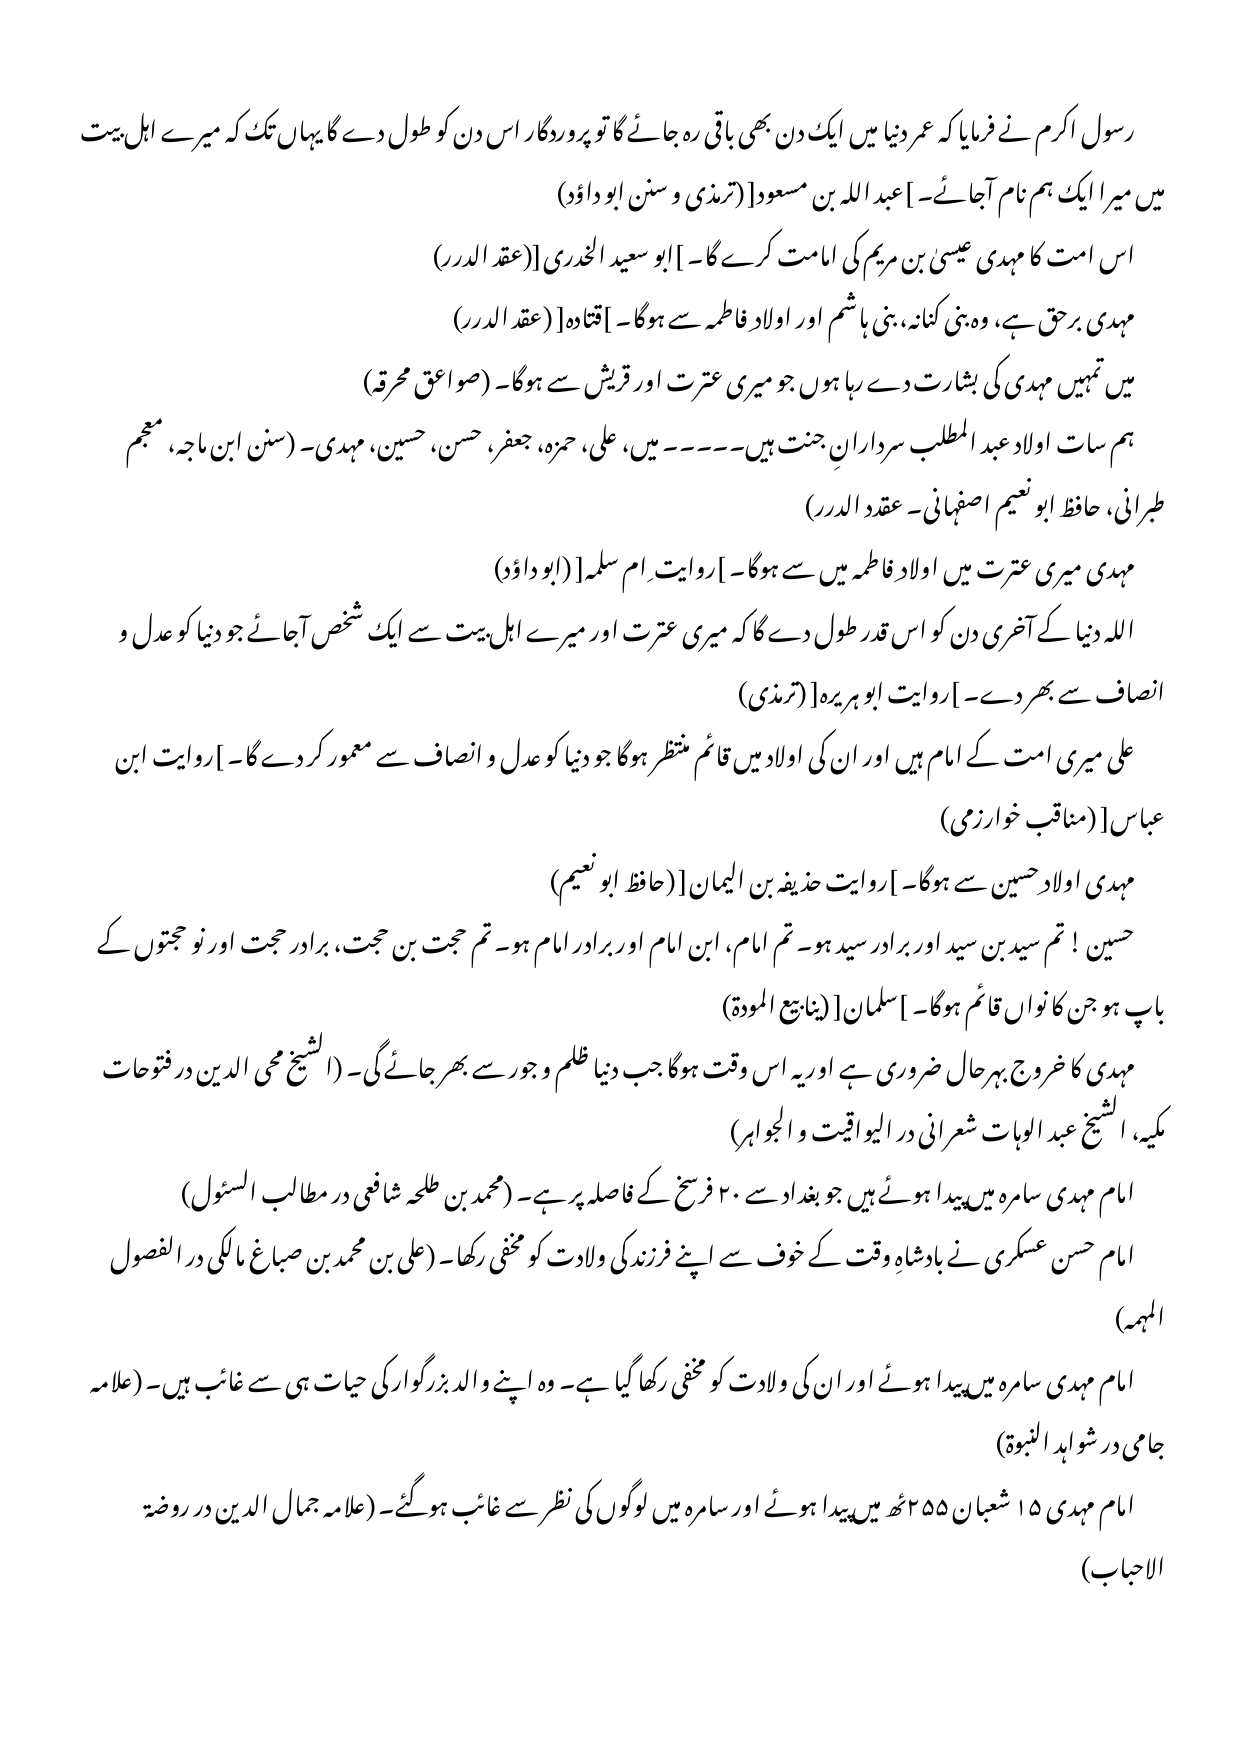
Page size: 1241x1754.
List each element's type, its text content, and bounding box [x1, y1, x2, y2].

text اس امت کا مہدی عیسیٰ بن مریم کی امامت کرے گا۔ ]ابو سعید الخدری[(عقد الدرر) [75, 219, 1165, 281]
text الله دنیا کے آخری دن کو اس قدر طول دے گا کہ میری عترت اور میرے اہل بیت سے ایک شخص آجائے جو دنیا کو عدل و انصاف سے بھر دے۔ ]روایت ابو ہریرہ[ (ترمذی) [75, 594, 1165, 719]
text حسین ! تم سید بن سید اور برادر سید ہو۔ تم امام، ابن امام اور برادر امام ہو۔ تم حجت بن حجت، برادر حجت اور نو حجتوں کے باپ ہو جن کا نواں قائم ہوگا۔ ]سلمان[ (ینابیع المودة) [75, 906, 1165, 1031]
text مہدی میری عترت میں اولاد ِ فاطمہ میں سے ہوگا۔ ]روایت ِ ام سلمہ[ (ابو داؤد) [75, 531, 1165, 594]
text مہدی اولاد ِحسین سے ہوگا۔ ]روایت حذیفہ بن الیمان[ (حافظ ابو نعیم) [75, 844, 1165, 906]
text علی میری امت کے امام ہیں اور ان کی اولاد میں قائم منتظر ہوگا جو دنیا کو عدل و انصاف سے معمور کر دے گا۔ ]روایت ابن عباس[ (مناقب خوارزمی) [75, 719, 1165, 844]
text ہم سات اولاد عبد المطلب سردارانِ جنت ہیں۔۔۔۔۔ میں، علی، حمزہ، جعفر، حسن، حسین، مہدی۔ (سنن ابن ماجہ، معجم طبرانی، حافظ ابو نعیم اصفہانی۔ عقدد الدرر) [75, 406, 1165, 531]
text رسول اکرم نے فرمایا کہ عمر دنیا میں ایک دن بھی باقی رہ جائے گا تو پروردگار اس دن کو طول دے گا یہاں تک کہ میرے اہل بیت میں میرا ایک ہم نام آجائے۔ ]عبد الله بن مسعود[ (ترمذی و سنن ابو داؤد) [75, 94, 1165, 219]
text امام مہدی ۱۵ شعبان ۲۵۵ئھ میں پیدا ہوئے اور سامرہ میں لوگوں کی نظر سے غائب ہوگئے۔ (علامہ جمال الدین در روضة الاحباب) [75, 1469, 1165, 1594]
text مہدی برحق ہے، وہ بنی کنانہ، بنی ہاشم اور اولاد ِ فاطمہ سے ہوگا۔ ]قتادہ[ (عقد الدرر) [75, 281, 1165, 344]
text مہدی کا خروج بہرحال ضروری ہے اور یہ اس وقت ہوگا جب دنیا ظلم و جور سے بھر جائے گی۔ (الشیخ محی الدین در فتوحات مکیہ، الشیخ عبد الوہات شعرانی در الیواقیت و الجواہر) [75, 1031, 1165, 1156]
text امام حسن عسکری نے بادشاہِ وقت کے خوف سے اپنے فرزند کی ولادت کو مخفی رکھا۔ (علی بن محمد بن صباغ مالکی در الفصول المہمہ) [75, 1219, 1165, 1344]
text امام مہدی سامرہ میں پیدا ہوئے اور ان کی ولادت کو مخفی رکھا گیا ہے۔ وہ اپنے والد بزرگوار کی حیات ہی سے غائب ہیں۔ (علامہ جامی در شواہد النبوة) [75, 1344, 1165, 1469]
text میں تمہیں مہدی کی بشارت دے رہا ہوں جو میری عترت اور قریش سے ہوگا۔ (صواعق محرقہ) [75, 344, 1165, 406]
text امام مہدی سامرہ میں پیدا ہوئے ہیں جو بغداد سے ۲۰ فرسخ کے فاصلہ پر ہے۔ (محمد بن طلحہ شافعی در مطالب السئول) [75, 1156, 1165, 1219]
